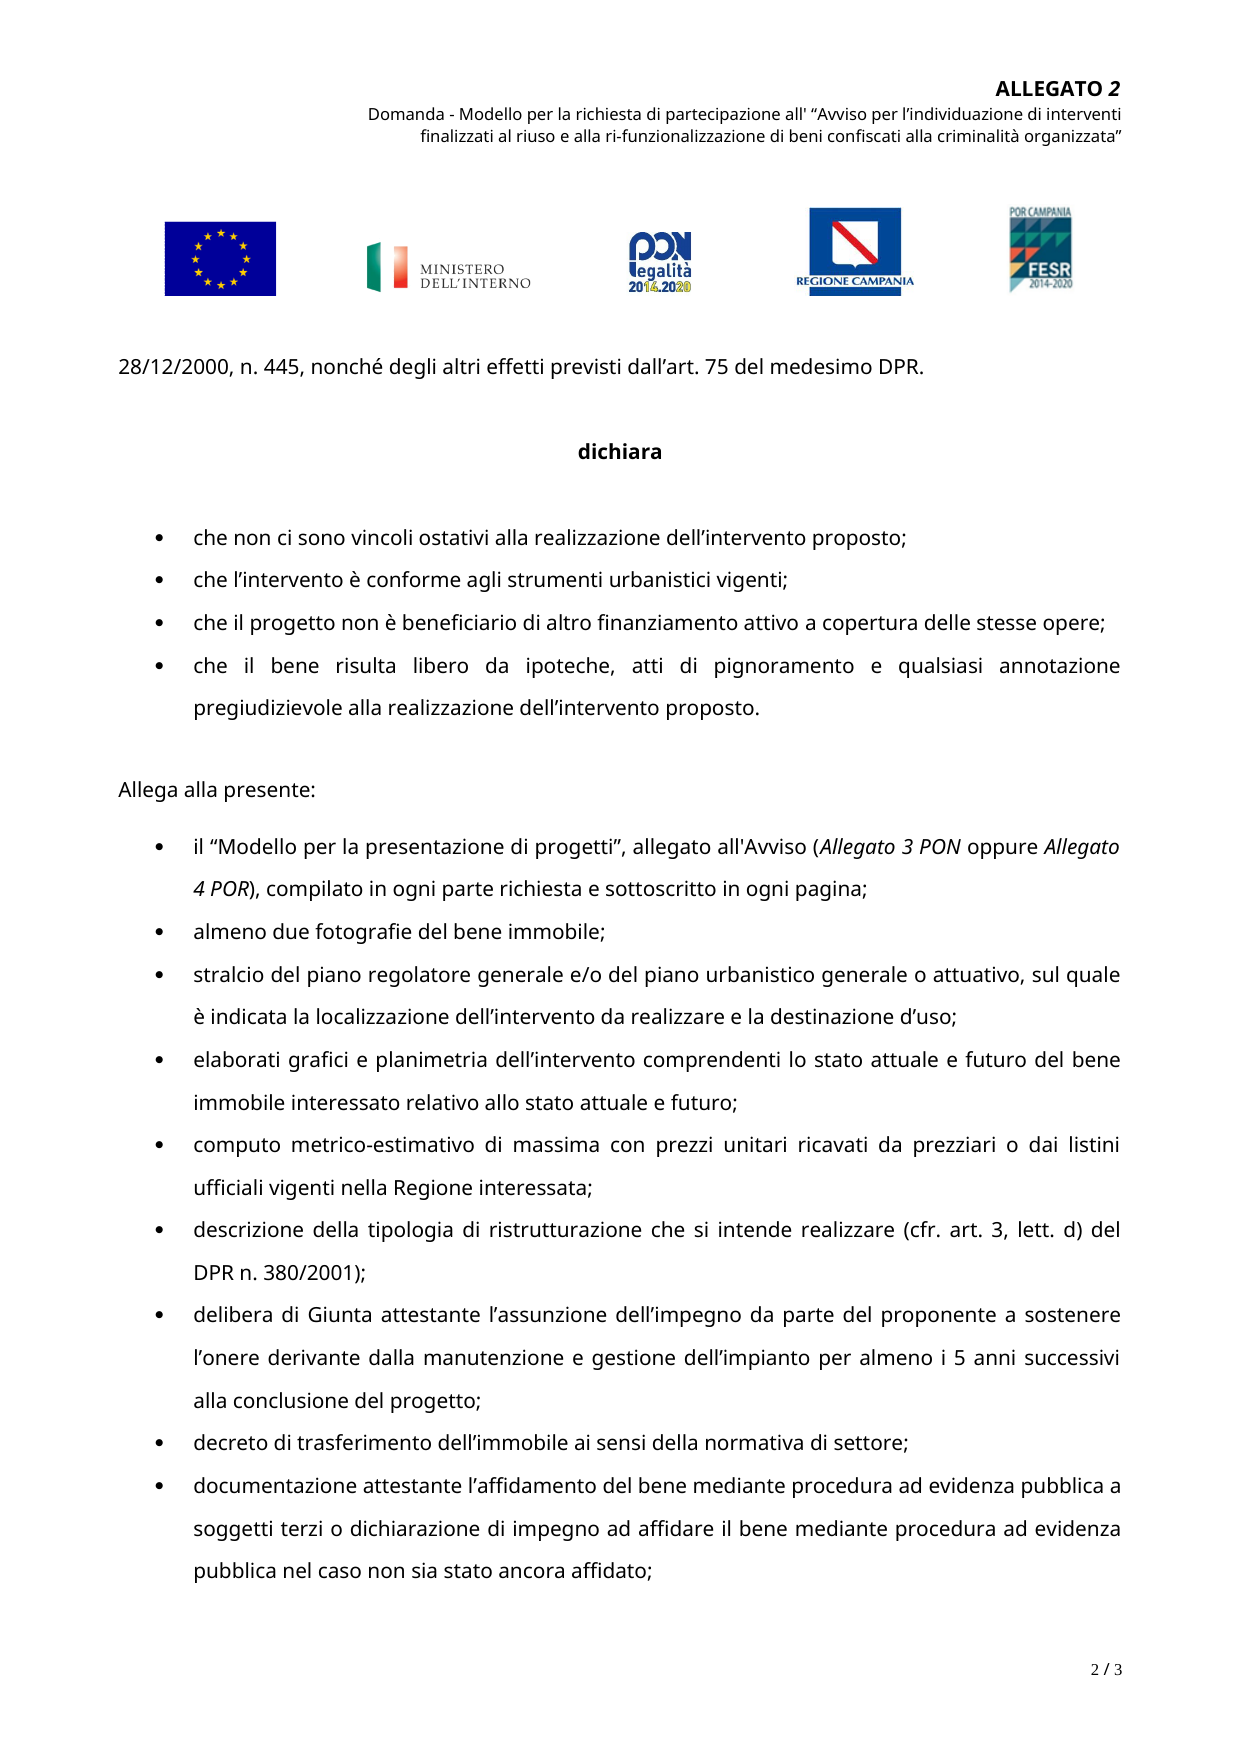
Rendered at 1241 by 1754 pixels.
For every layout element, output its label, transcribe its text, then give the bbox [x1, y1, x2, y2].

list che il progetto non è beneficiario di altro finanziamento attivo a copertura delle stesse opere; [156, 608, 1122, 637]
picture [626, 232, 692, 296]
picture [1006, 204, 1076, 296]
list elaborati grafici e planimetria dell’intervento comprendenti lo stato attuale e futuro del bene immobile interessato relativo allo stato attuale e futuro; [156, 1045, 1122, 1116]
list stralcio del piano regolatore generale e/o del piano urbanistico generale o attuativo, sul quale è indicata la localizzazione dell’intervento da realizzare e la destinazione d’uso; [156, 960, 1122, 1031]
text dichiara [118, 437, 1122, 466]
list che non ci sono vincoli ostativi alla realizzazione dell’intervento proposto; [156, 523, 1122, 551]
picture [362, 238, 534, 296]
list descrizione della tipologia di ristrutturazione che si intende realizzare (cfr. art. 3, lett. d) del DPR n. 380/2001); [156, 1215, 1122, 1286]
list che l’intervento è conforme agli strumenti urbanistici vigenti; [156, 566, 1122, 594]
list delibera di Giunta attestante l’assunzione dell’impegno da parte del proponente a sostenere l’onere derivante dalla manutenzione e gestione dell’impianto per almeno i 5 anni successivi alla conclusione del progetto; [156, 1301, 1122, 1414]
list decreto di trasferimento dell’immobile ai sensi della normativa di settore; [156, 1428, 1122, 1457]
list almeno due fotografie del bene immobile; [156, 917, 1122, 946]
list documentazione attestante l’affidamento del bene mediante procedura ad evidenza pubblica a soggetti terzi o dichiarazione di impegno ad affidare il bene mediante procedura ad evidenza pubblica nel caso non sia stato ancora affidato; [156, 1471, 1122, 1585]
list computo metrico-estimativo di massima con prezzi unitari ricavati da prezziari o dai listini ufficiali vigenti nella Regione interessata; [156, 1130, 1122, 1201]
picture [164, 221, 277, 296]
list che il bene risulta libero da ipoteche, atti di pignoramento e qualsiasi annotazione pregiudizievole alla realizzazione dell’intervento proposto. [156, 651, 1122, 722]
list il “Modello per la presentazione di progetti”, allegato all'Avviso (Allegato 3 PON oppure Allegato 4 POR), compilato in ogni parte richiesta e sottoscritto in ogni pagina; [156, 832, 1122, 903]
text Allega alla presente: [118, 775, 1122, 803]
